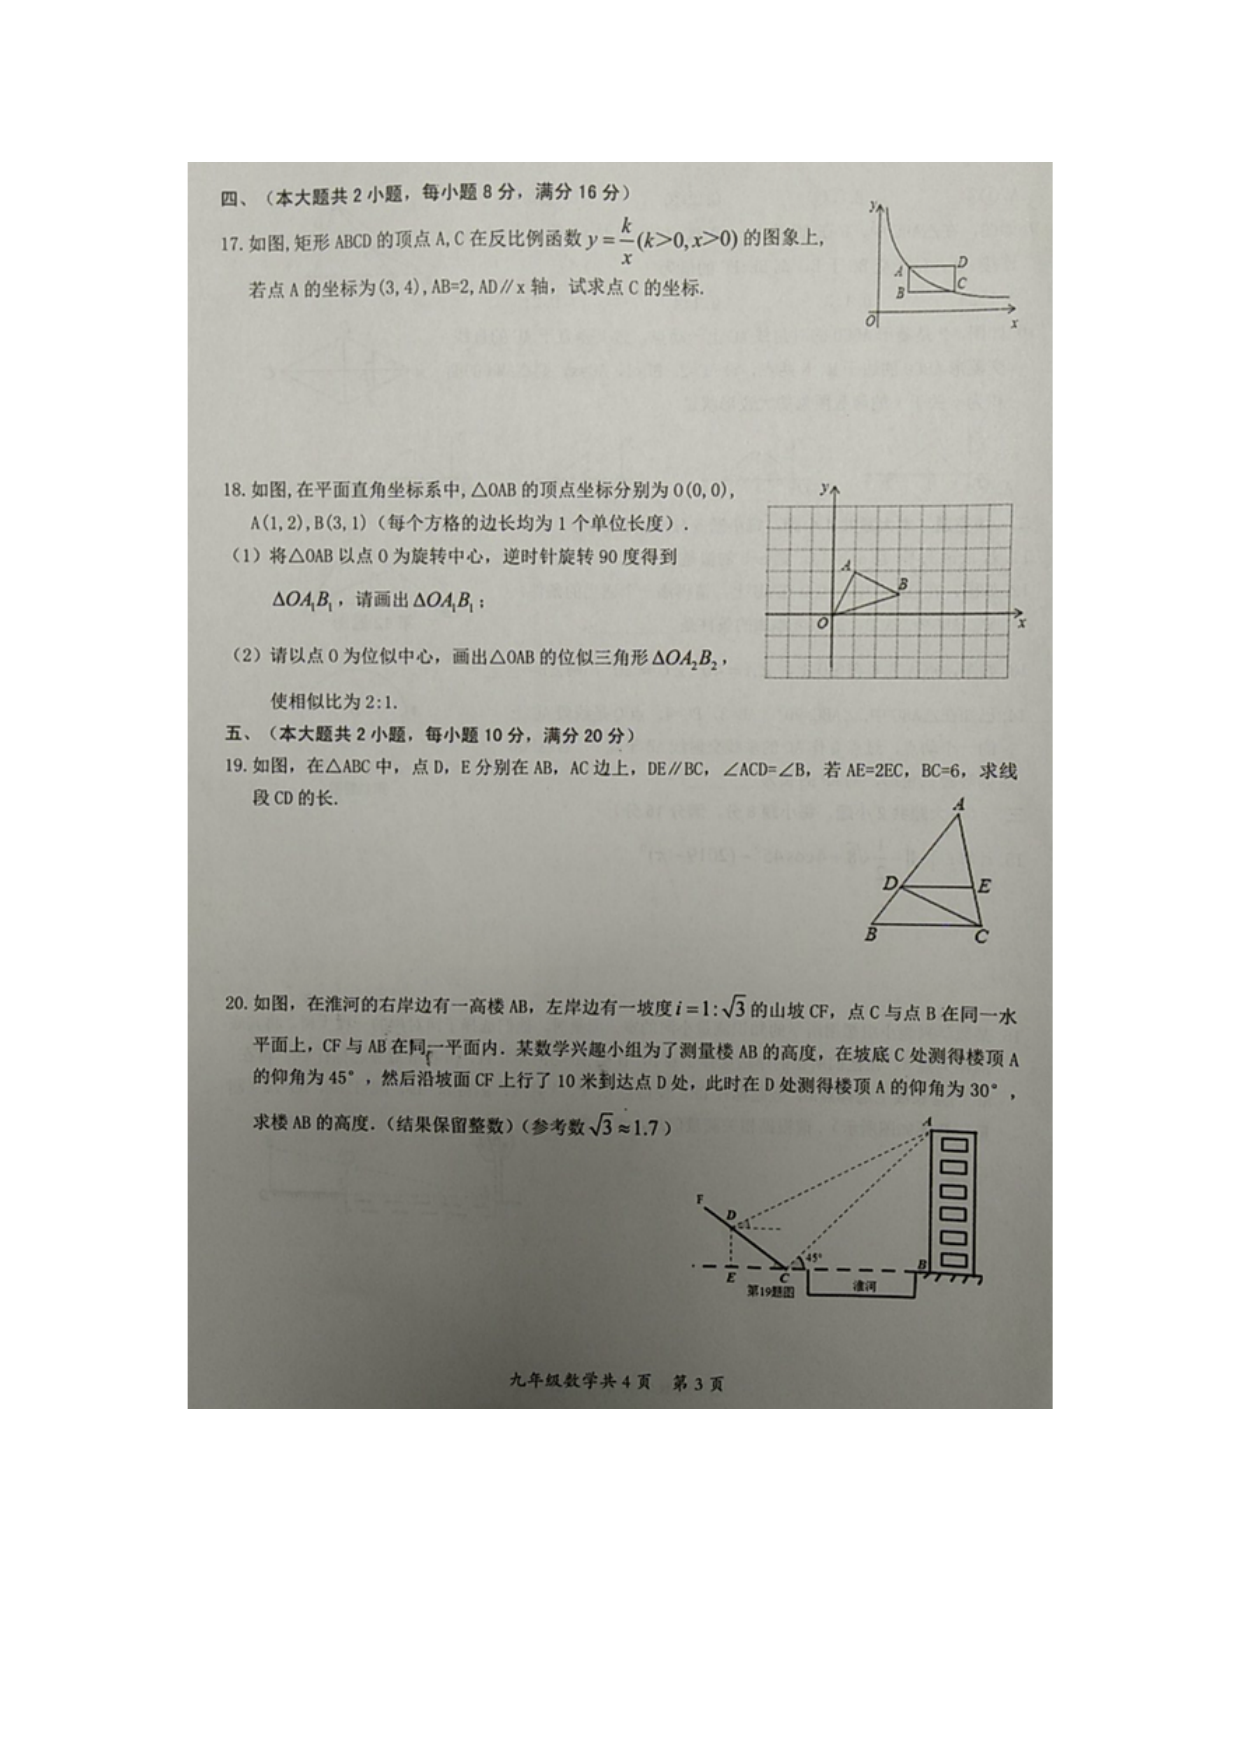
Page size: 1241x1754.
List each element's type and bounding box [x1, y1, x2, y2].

picture [187, 162, 1053, 1409]
